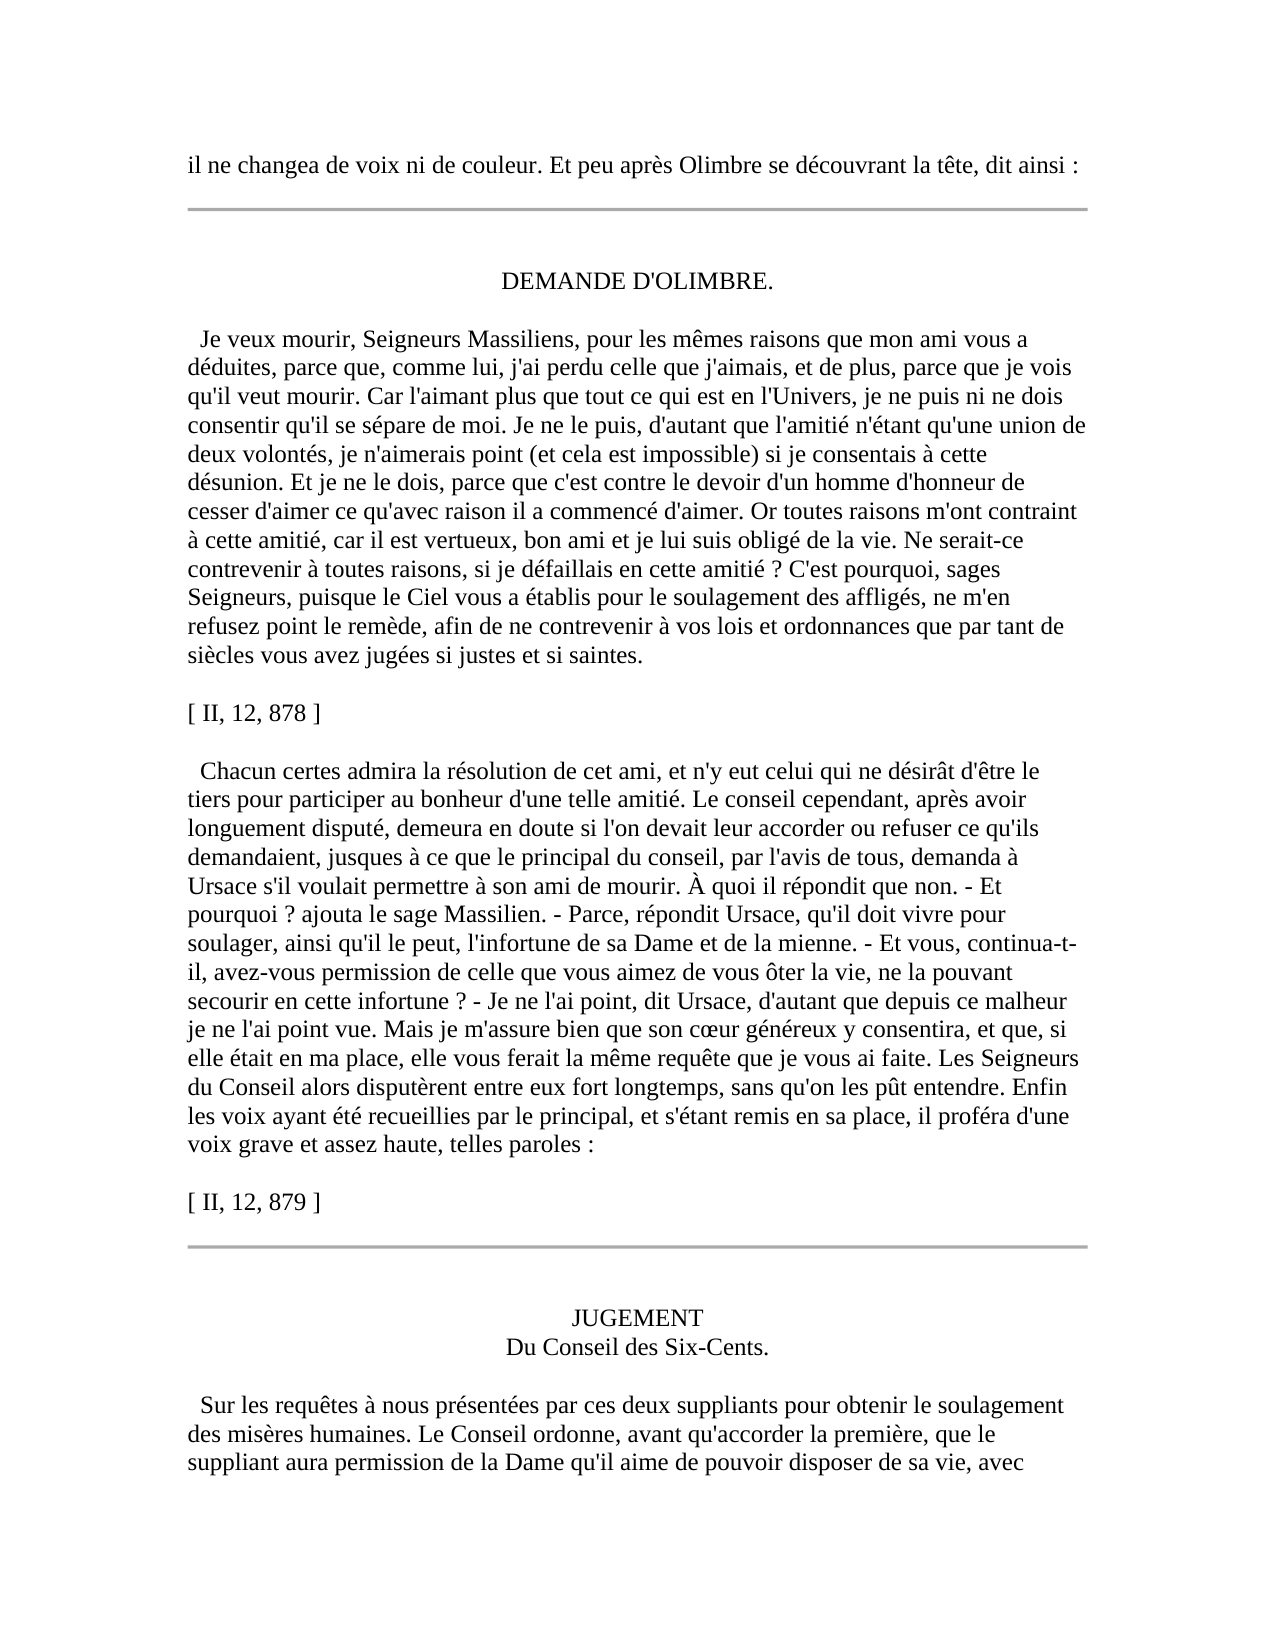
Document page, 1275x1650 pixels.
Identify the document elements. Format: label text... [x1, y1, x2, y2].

text il ne changea de voix ni de couleur. Et peu après Olimbre se découvrant la tête, dit ainsi : [187, 150, 1087, 179]
text [ II, 12, 878 ] [187, 698, 1087, 727]
text Chacun certes admira la résolution de cet ami, et n'y eut celui qui ne désirât d'être le tiers pour participer au bonheur d'une telle amitié. Le conseil cependant, après avoir longuement disputé, demeura en doute si l'on devait leur accorder ou refuser ce qu'ils demandaient, jusques à ce que le principal du conseil, par l'avis de tous, demanda à Ursace s'il voulait permettre à son ami de mourir. À quoi il répondit que non. - Et pourquoi ? ajouta le sage Massilien. - Parce, répondit Ursace, qu'il doit vivre pour soulager, ainsi qu'il le peut, l'infortune de sa Dame et de la mienne. - Et vous, continua-t-il, avez-vous permission de celle que vous aimez de vous ôter la vie, ne la pouvant secourir en cette infortune ? - Je ne l'ai point, dit Ursace, d'autant que depuis ce malheur je ne l'ai point vue. Mais je m'assure bien que son cœur généreux y consentira, et que, si elle était en ma place, elle vous ferait la même requête que je vous ai faite. Les Seigneurs du Conseil alors disputèrent entre eux fort longtemps, sans qu'on les pût entendre. Enfin les voix ayant été recueillies par le principal, et s'étant remis en sa place, il proféra d'une voix grave et assez haute, telles paroles : [187, 756, 1087, 1158]
text Je veux mourir, Seigneurs Massiliens, pour les mêmes raisons que mon ami vous a déduites, parce que, comme lui, j'ai perdu celle que j'aimais, et de plus, parce que je vois qu'il veut mourir. Car l'aimant plus que tout ce qui est en l'Univers, je ne puis ni ne dois consentir qu'il se sépare de moi. Je ne le puis, d'autant que l'amitié n'étant qu'une union de deux volontés, je n'aimerais point (et cela est impossible) si je consentais à cette désunion. Et je ne le dois, parce que c'est contre le devoir d'un homme d'honneur de cesser d'aimer ce qu'avec raison il a commencé d'aimer. Or toutes raisons m'ont contraint à cette amitié, car il est vertueux, bon ami et je lui suis obligé de la vie. Ne serait-ce contrevenir à toutes raisons, si je défaillais en cette amitié ? C'est pourquoi, sages Seigneurs, puisque le Ciel vous a établis pour le soulagement des affligés, ne m'en refusez point le remède, afin de ne contrevenir à vos lois et ordonnances que par tant de siècles vous avez jugées si justes et si saintes. [187, 324, 1087, 669]
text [187, 1390, 1087, 1476]
text [ II, 12, 879 ] [187, 1187, 1087, 1216]
text JUGEMENT Du Conseil des Six-Cents. [187, 1303, 1087, 1361]
text DEMANDE D'OLIMBRE. [187, 266, 1087, 294]
